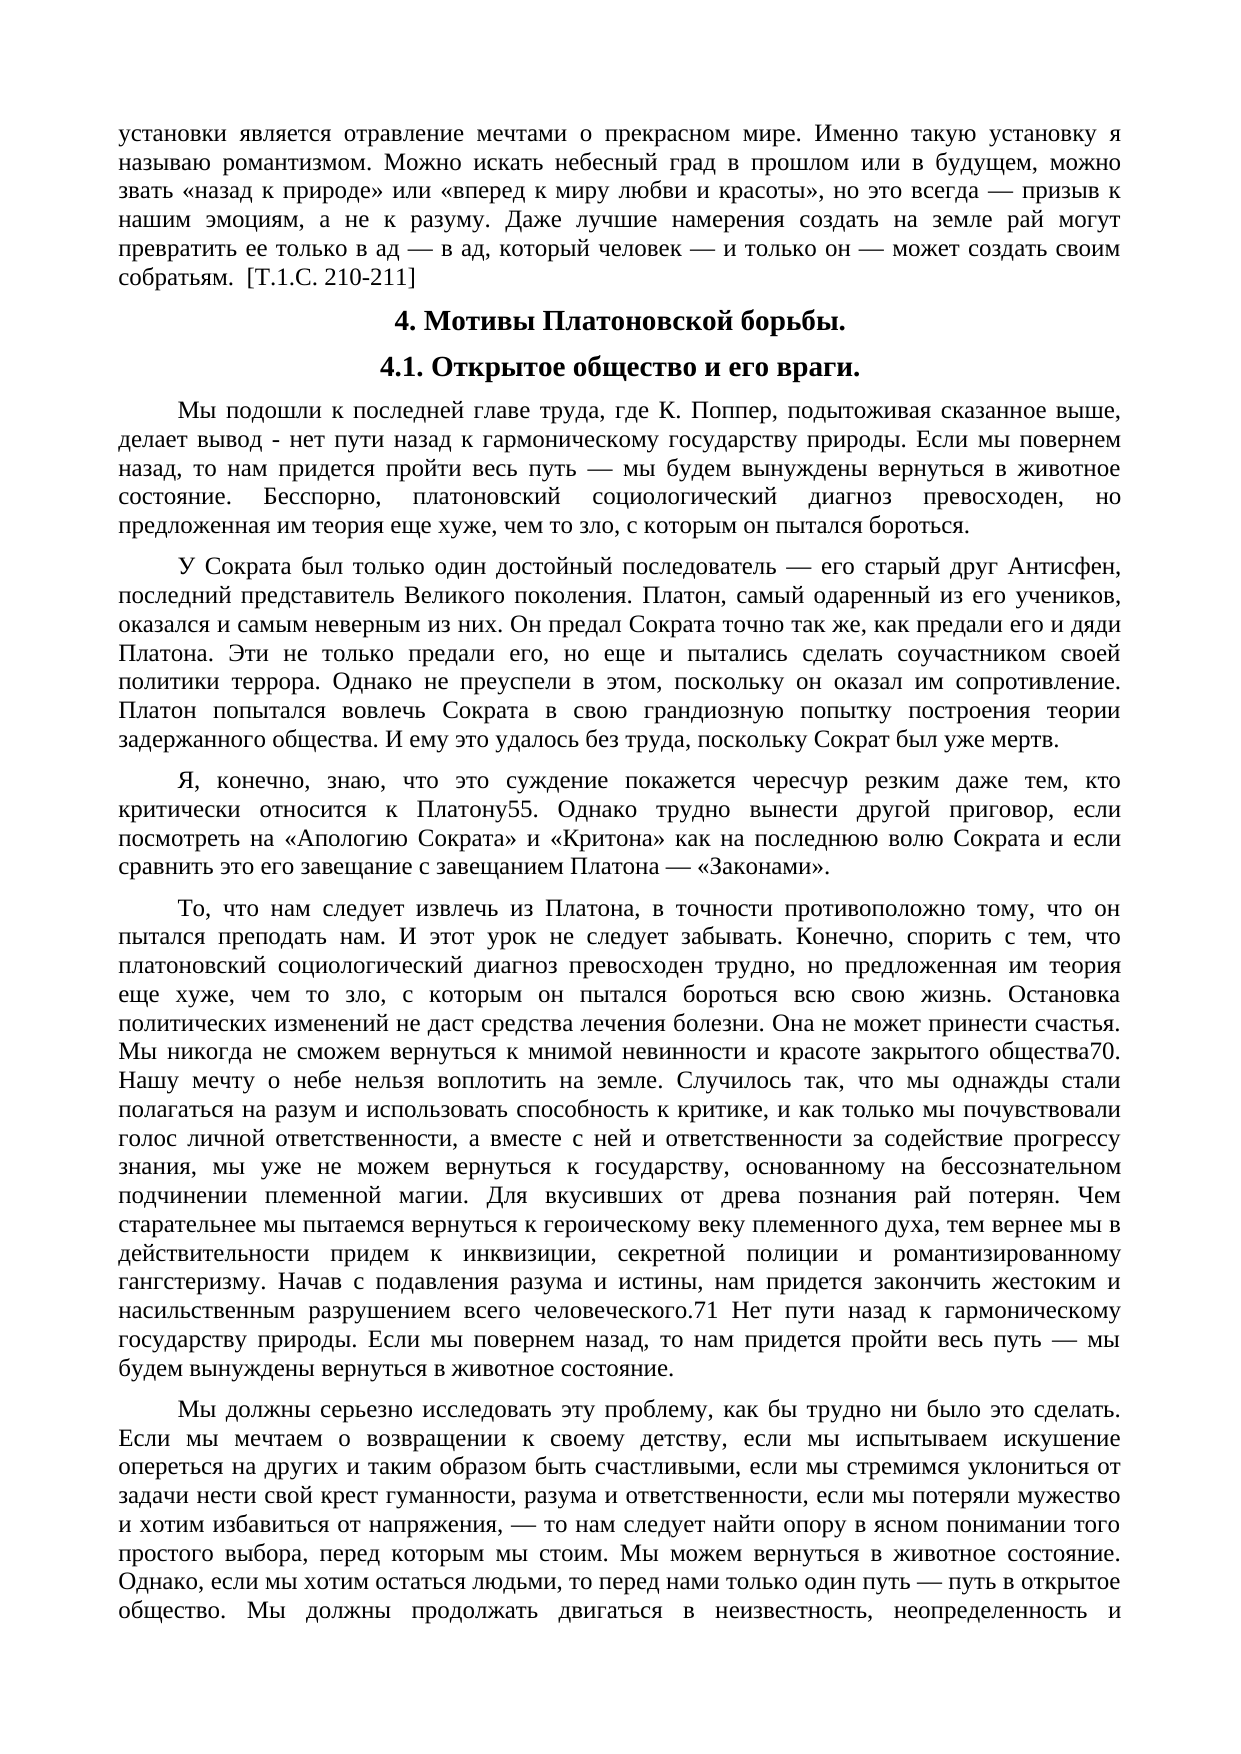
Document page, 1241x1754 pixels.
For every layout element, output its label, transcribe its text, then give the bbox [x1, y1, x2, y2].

text Мы подошли к последней главе труда, где К. Поппер, подытоживая сказанное выше, делает вывод - нет пути назад к гармоническому государству природы. Если мы повернем назад, то нам придется пройти весь путь — мы будем вынуждены вернуться в животное состояние. Бесспорно, платоновский социологический диагноз превосходен, но предложенная им теория еще хуже, чем то зло, с которым он пытался бороться. [118, 395, 1122, 539]
text 4. Мотивы Платоновской борьбы. [118, 303, 1122, 337]
text 4.1. Открытое общество и его враги. [118, 349, 1122, 383]
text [118, 118, 1122, 291]
text У Сократа был только один достойный последователь — его старый друг Антисфен, последний представитель Великого поколения. Платон, самый одаренный из его учеников, оказался и самым неверным из них. Он предал Сократа точно так же, как предали его и дяди Платона. Эти не только предали его, но еще и пытались сделать соучастником своей политики террора. Однако не преуспели в этом, поскольку он оказал им сопротивление. Платон попытался вовлечь Сократа в свою грандиозную попытку построения теории задержанного общества. И ему это удалось без труда, поскольку Сократ был уже мертв. [118, 551, 1122, 753]
text То, что нам следует извлечь из Платона, в точности противоположно тому, что он пытался преподать нам. И этот урок не следует забывать. Конечно, спорить с тем, что платоновский социологический диагноз превосходен трудно, но предложенная им теория еще хуже, чем то зло, с которым он пытался бороться всю свою жизнь. Остановка политических изменений не даст средства лечения болезни. Она не может принести счастья. Мы никогда не сможем вернуться к мнимой невинности и красоте закрытого общества70. Нашу мечту о небе нельзя воплотить на земле. Случилось так, что мы однажды стали полагаться на разум и использовать способность к критике, и как только мы почувствовали голос личной ответственности, а вместе с ней и ответственности за содействие прогрессу знания, мы уже не можем вернуться к государству, основанному на бессознательном подчинении племенной магии. Для вкусивших от древа познания рай потерян. Чем старательнее мы пытаемся вернуться к героическому веку племенного духа, тем вернее мы в действительности придем к инквизиции, секретной полиции и романтизированному гангстеризму. Начав с подавления разума и истины, нам придется закончить жестоким и насильственным разрушением всего человеческого.71 Нет пути назад к гармоническому государству природы. Если мы повернем назад, то нам придется пройти весь путь — мы будем вынуждены вернуться в животное состояние. [118, 893, 1122, 1381]
text Я, конечно, знаю, что это суждение покажется чересчур резким даже тем, кто критически относится к Платону55. Однако трудно вынести другой приговор, если посмотреть на «Апологию Сократа» и «Критона» как на последнюю волю Сократа и если сравнить это его завещание с завещанием Платона — «Законами». [118, 765, 1122, 880]
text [118, 1394, 1122, 1624]
